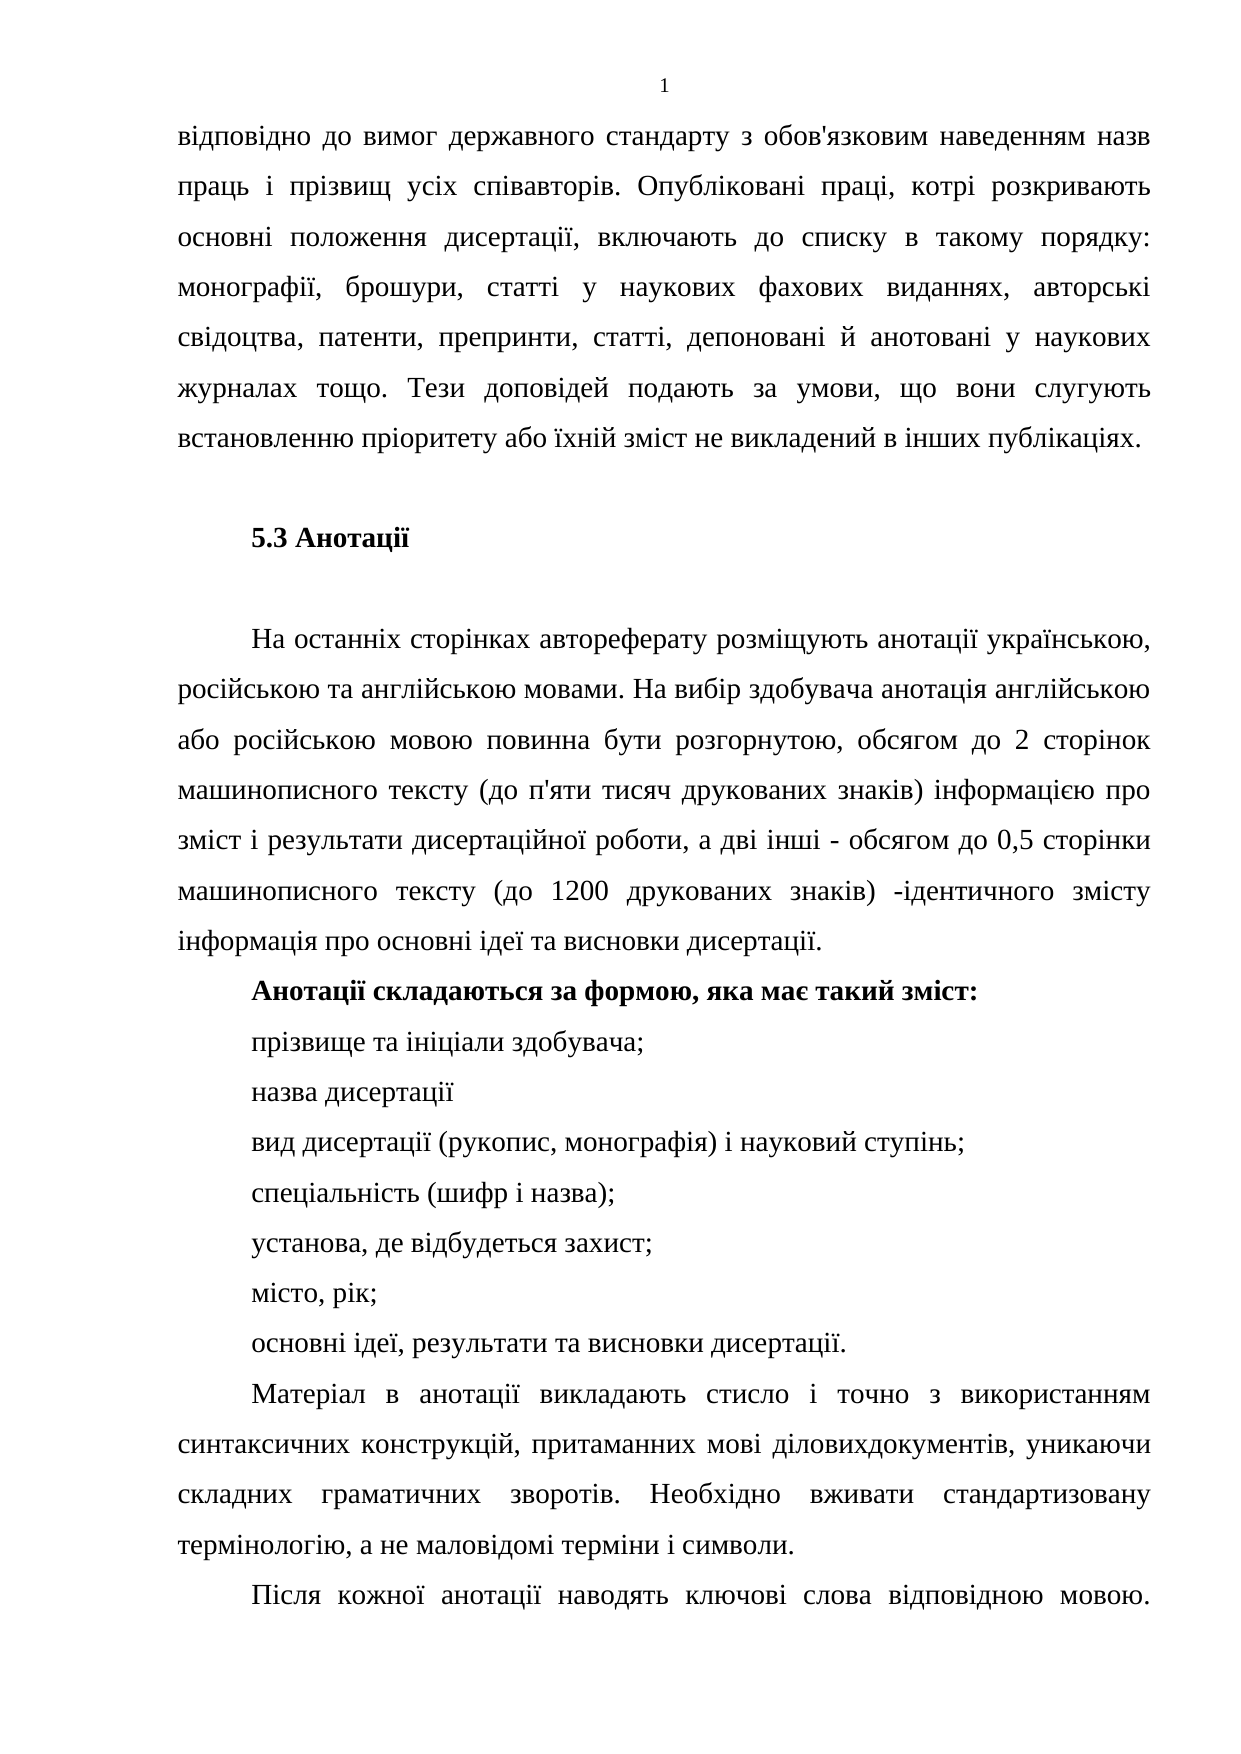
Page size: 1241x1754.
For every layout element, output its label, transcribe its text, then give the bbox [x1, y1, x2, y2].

text прізвище та ініціали здобувача; [177, 1024, 1152, 1057]
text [177, 1577, 1152, 1611]
text Анотації складаються за формою, яка має такий зміст: [177, 973, 1152, 1007]
text вид дисертації (рукопис, монографія) і науковий ступінь; [177, 1124, 1152, 1158]
text Матеріал в анотації викладають стисло і точно з використанням синтаксичних конструкцій, притаманних мові діловихдокументів, уникаючи складних граматичних зворотів. Необхідно вживати стандартизовану термінологію, а не маловідомі терміни і символи. [177, 1376, 1152, 1560]
text На останніх сторінках автореферату розміщують анотації українською, російською та англійською мовами. На вибір здобувача анотація англійською або російською мовою повинна бути розгорнутою, обсягом до 2 сторінок машинописного тексту (до п'яти тисяч друкованих знаків) інформацією про зміст і результати дисертаційної роботи, а дві інші - обсягом до 0,5 сторінки машинописного тексту (до 1200 друкованих знаків) -ідентичного змісту інформація про основні ідеї та висновки дисертації. [177, 621, 1152, 957]
text установа, де відбудеться захист; [177, 1225, 1152, 1258]
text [177, 118, 1152, 453]
text назва дисертації [177, 1074, 1152, 1108]
subtitle 5.3 Анотації [177, 521, 1152, 554]
text спеціальність (шифр і назва); [177, 1175, 1152, 1208]
text основні ідеї, результати та висновки дисертації. [177, 1326, 1152, 1359]
text місто, рік; [177, 1275, 1152, 1309]
